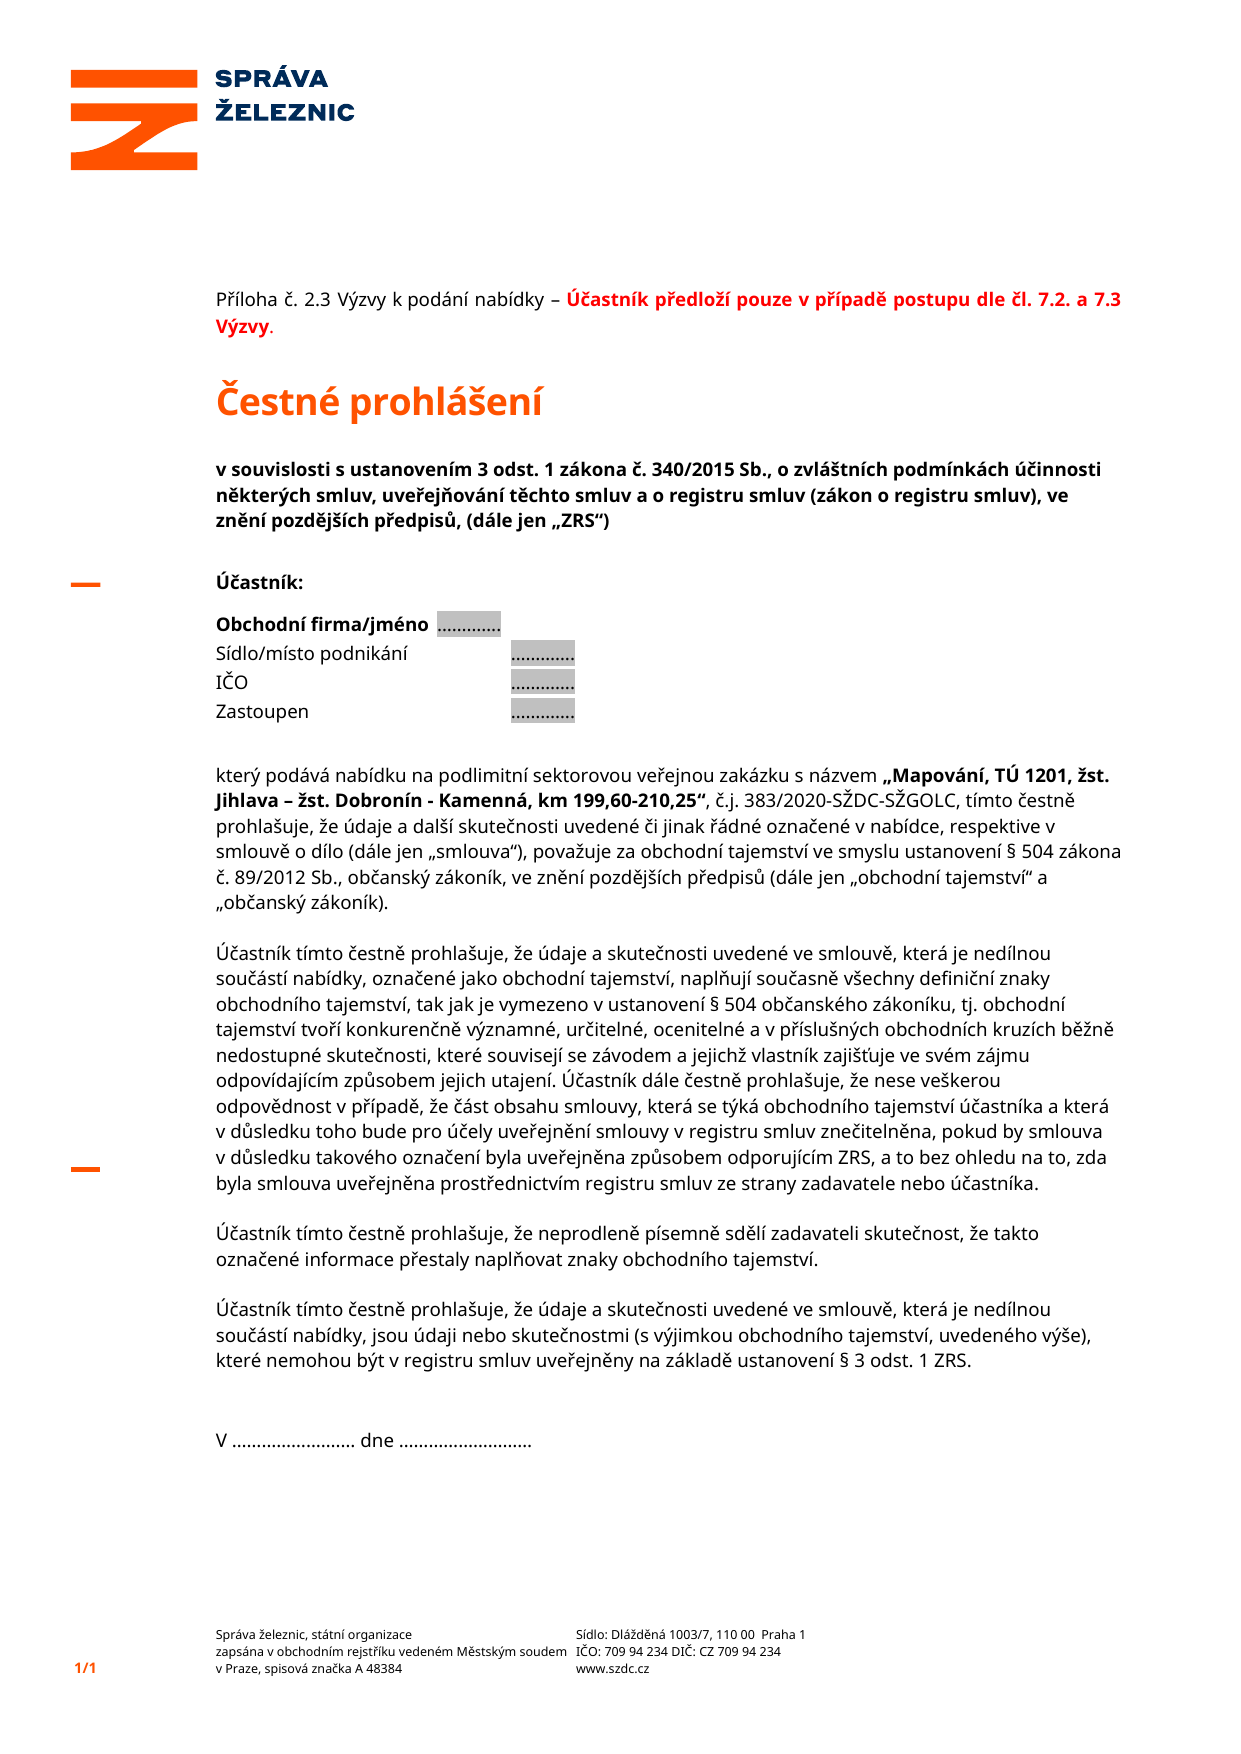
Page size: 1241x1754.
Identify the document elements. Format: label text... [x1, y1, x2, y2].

text Účastník: [216, 565, 1122, 596]
text V ………………….… dne ……………………… [216, 1423, 1121, 1453]
text který podává nabídku na podlimitní sektorovou veřejnou zakázku s názvem „Mapování, TÚ 1201, žst. Jihlava – žst. Dobronín - Kamenná, km 199,60-210,25“, č.j. 383/2020-SŽDC-SŽGOLC, tímto čestně prohlašuje, že údaje a další skutečnosti uvedené či jinak řádné označené v nabídce, respektive v smlouvě o dílo (dále jen „smlouva“), považuje za obchodní tajemství ve smyslu ustanovení § 504 zákona č. 89/2012 Sb., občanský zákoník, ve znění pozdějších předpisů (dále jen „obchodní tajemství“ a „občanský zákoník). [216, 762, 1122, 915]
text Zastoupen …………. [216, 695, 1122, 724]
text v souvislosti s ustanovením 3 odst. 1 zákona č. 340/2015 Sb., o zvláštních podmínkách účinnosti některých smluv, uveřejňování těchto smluv a o registru smluv (zákon o registru smluv), ve znění pozdějších předpisů, (dále jen „ZRS“) [216, 456, 1122, 533]
text Sídlo/místo podnikání …………. [216, 637, 1122, 666]
text Příloha č. 2.3 Výzvy k podání nabídky – Účastník předloží pouze v případě postupu dle čl. 7.2. a 7.3 Výzvy. [216, 286, 1122, 339]
text IČO …………. [216, 666, 1122, 695]
text Účastník tímto čestně prohlašuje, že údaje a skutečnosti uvedené ve smlouvě, která je nedílnou součástí nabídky, označené jako obchodní tajemství, naplňují současně všechny definiční znaky obchodního tajemství, tak jak je vymezeno v ustanovení § 504 občanského zákoníku, tj. obchodní tajemství tvoří konkurenčně významné, určitelné, ocenitelné a v příslušných obchodních kruzích běžně nedostupné skutečnosti, které souvisejí se závodem a jejichž vlastník zajišťuje ve svém zájmu odpovídajícím způsobem jejich utajení. Účastník dále čestně prohlašuje, že nese veškerou odpovědnost v případě, že část obsahu smlouvy, která se týká obchodního tajemství účastníka a která v důsledku toho bude pro účely uveřejnění smlouvy v registru smluv znečitelněna, pokud by smlouva v důsledku takového označení byla uveřejněna způsobem odporujícím ZRS, a to bez ohledu na to, zda byla smlouva uveřejněna prostřednictvím registru smluv ze strany zadavatele nebo účastníka. [216, 940, 1122, 1195]
subtitle Čestné prohlášení [216, 375, 1122, 426]
text Účastník tímto čestně prohlašuje, že údaje a skutečnosti uvedené ve smlouvě, která je nedílnou součástí nabídky, jsou údaji nebo skutečnostmi (s výjimkou obchodního tajemství, uvedeného výše), které nemohou být v registru smluv uveřejněny na základě ustanovení § 3 odst. 1 ZRS. [216, 1296, 1122, 1373]
text Účastník tímto čestně prohlašuje, že neprodleně písemně sdělí zadavateli skutečnost, že takto označené informace přestaly naplňovat znaky obchodního tajemství. [216, 1220, 1122, 1271]
text Obchodní firma/jméno …………. [216, 608, 1122, 637]
